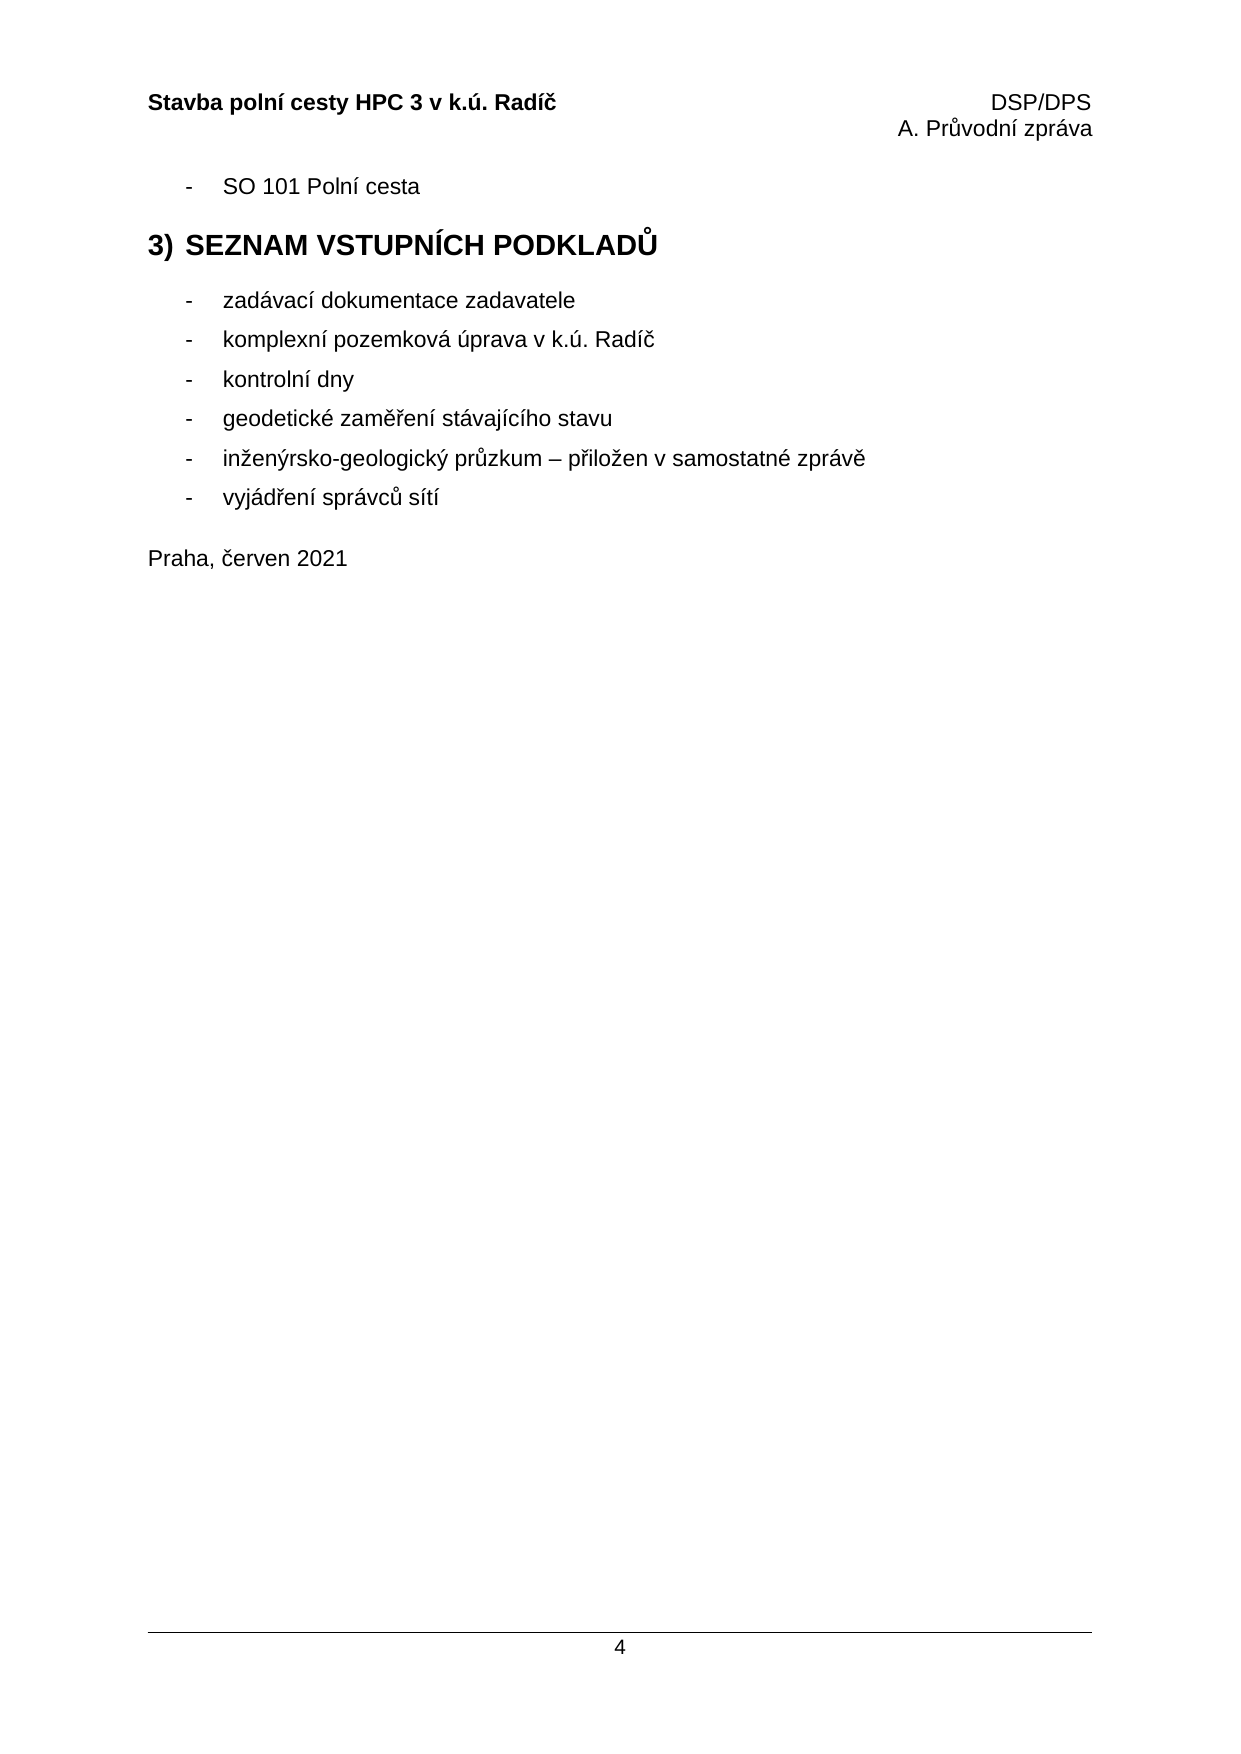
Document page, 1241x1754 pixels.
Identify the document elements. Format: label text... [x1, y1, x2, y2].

list inženýrsko-geologický průzkum – přiložen v samostatné zprávě [185, 445, 1092, 471]
list komplexní pozemková úprava v k.ú. Radíč [185, 326, 1092, 353]
list kontrolní dny [185, 366, 1092, 392]
subtitle SEZNAM VSTUPNÍCH PODKLADŮ [148, 228, 1092, 262]
list SO 101 Polní cesta [185, 173, 1092, 199]
list vyjádření správců sítí [185, 484, 1092, 511]
list zadávací dokumentace zadavatele [185, 287, 1092, 313]
list geodetické zaměření stávajícího stavu [185, 405, 1092, 432]
text Praha, červen 2021 [148, 545, 1092, 571]
